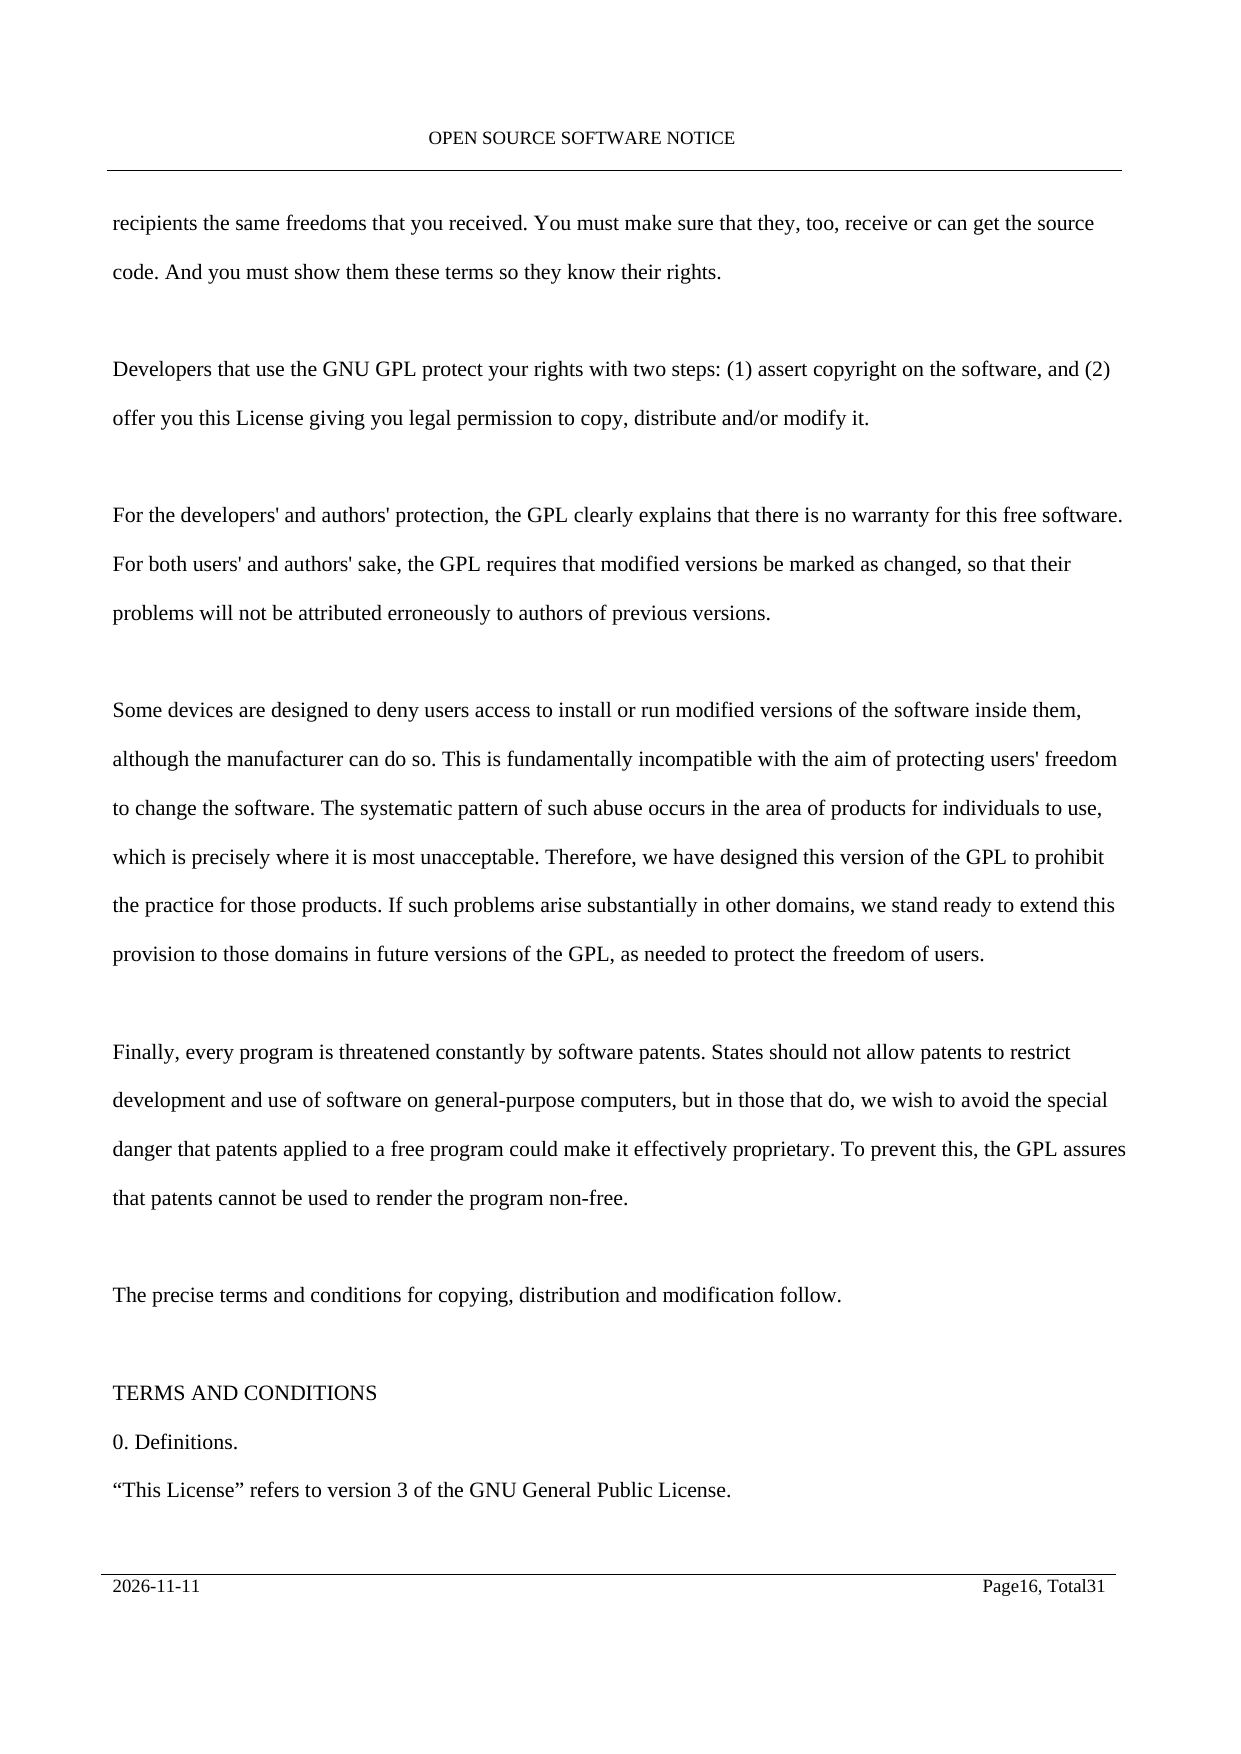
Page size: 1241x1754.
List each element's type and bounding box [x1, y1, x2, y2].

text [112, 206, 1128, 1506]
